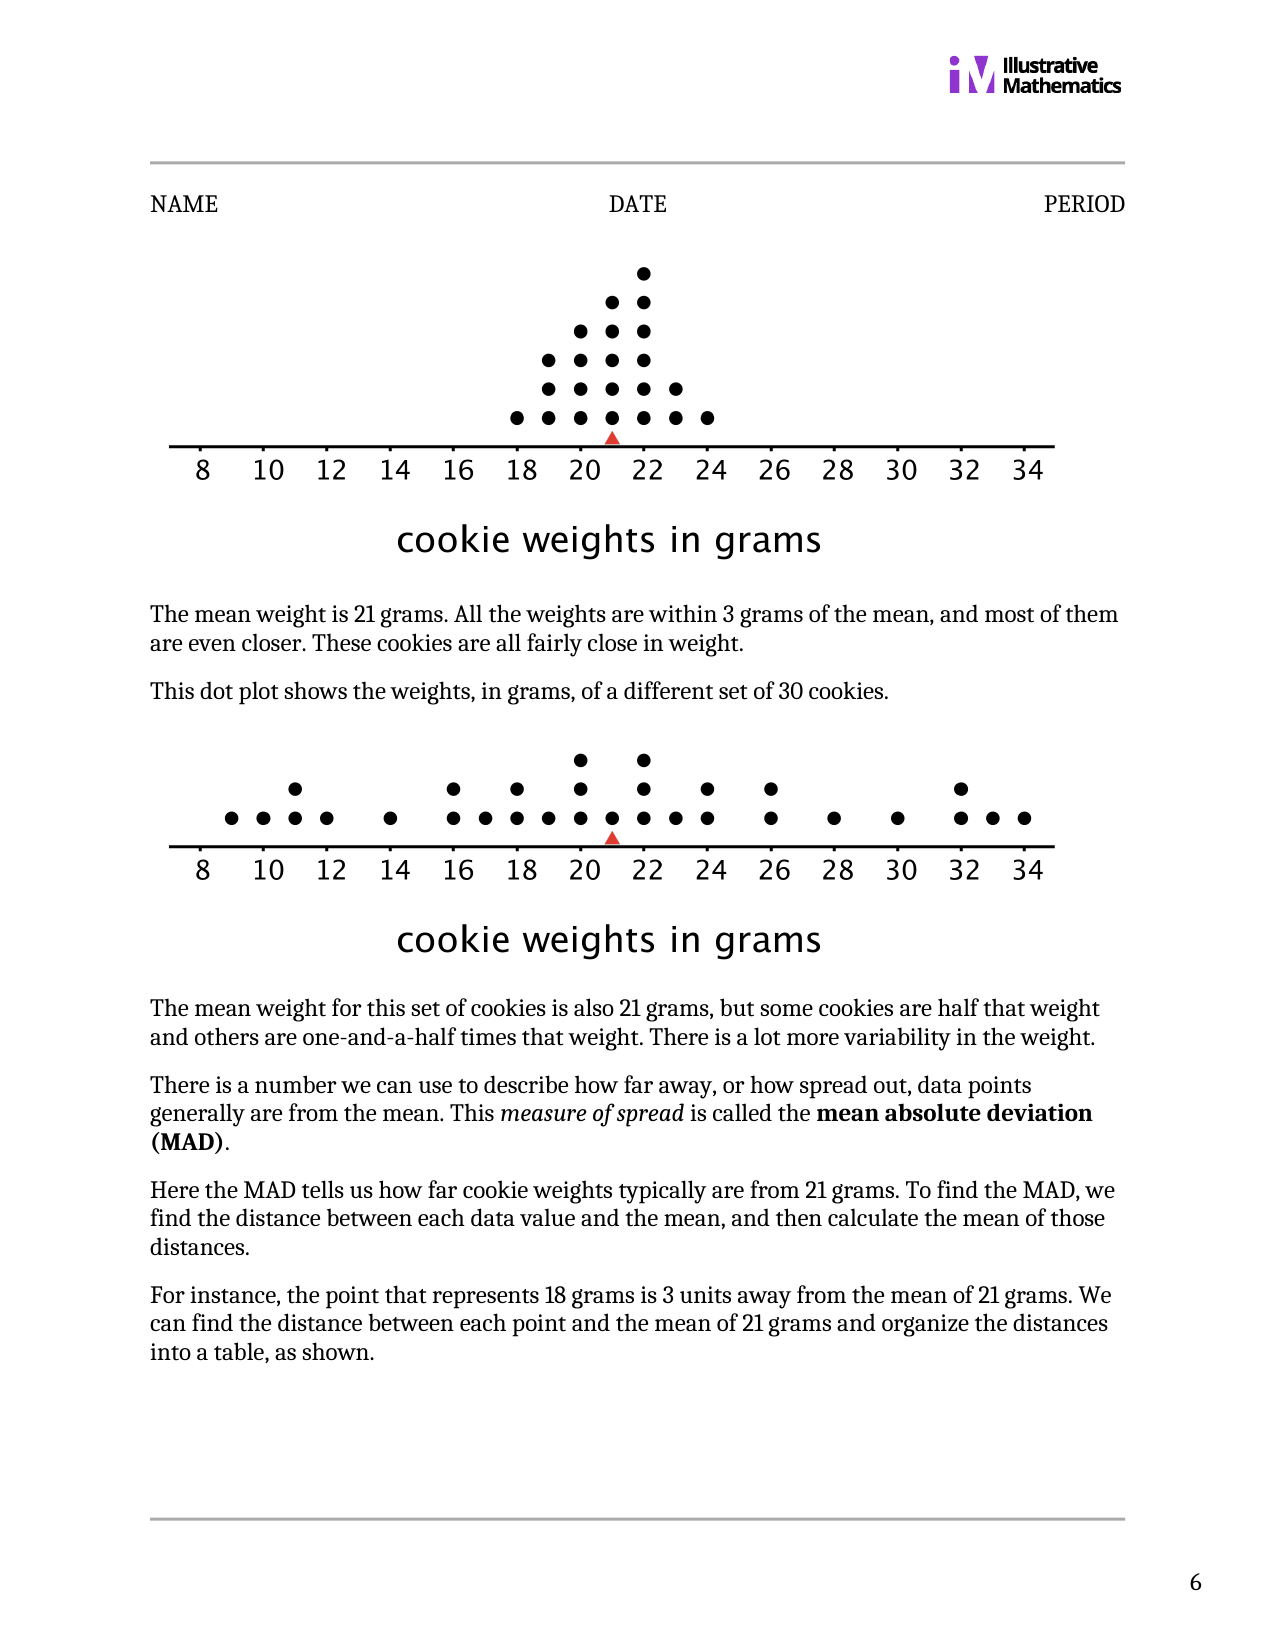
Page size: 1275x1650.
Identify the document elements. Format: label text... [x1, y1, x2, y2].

text The mean weight for this set of cookies is also 21 grams, but some cookies are half that weight and others are one-and-a-half times that weight. There is a lot more variability in the weight. [150, 994, 1125, 1052]
picture [168, 247, 1056, 582]
picture [949, 55, 1121, 93]
picture [168, 724, 1056, 976]
text Here the MAD tells us how far cookie weights typically are from 21 grams. To find the MAD, we find the distance between each data value and the mean, and then calculate the mean of those distances. [150, 1176, 1125, 1262]
text This dot plot shows the weights, in grams, of a different set of 30 cookies. [150, 677, 1125, 705]
text There is a number we can use to describe how far away, or how spread out, data points generally are from the mean. This measure of spread is called the mean absolute deviation (MAD). [150, 1071, 1125, 1157]
text The mean weight is 21 grams. All the weights are within 3 grams of the mean, and most of them are even closer. These cookies are all fairly close in weight. [150, 600, 1125, 658]
text For instance, the point that represents 18 grams is 3 units away from the mean of 21 grams. We can find the distance between each point and the mean of 21 grams and organize the distances into a table, as shown. [150, 1281, 1125, 1367]
